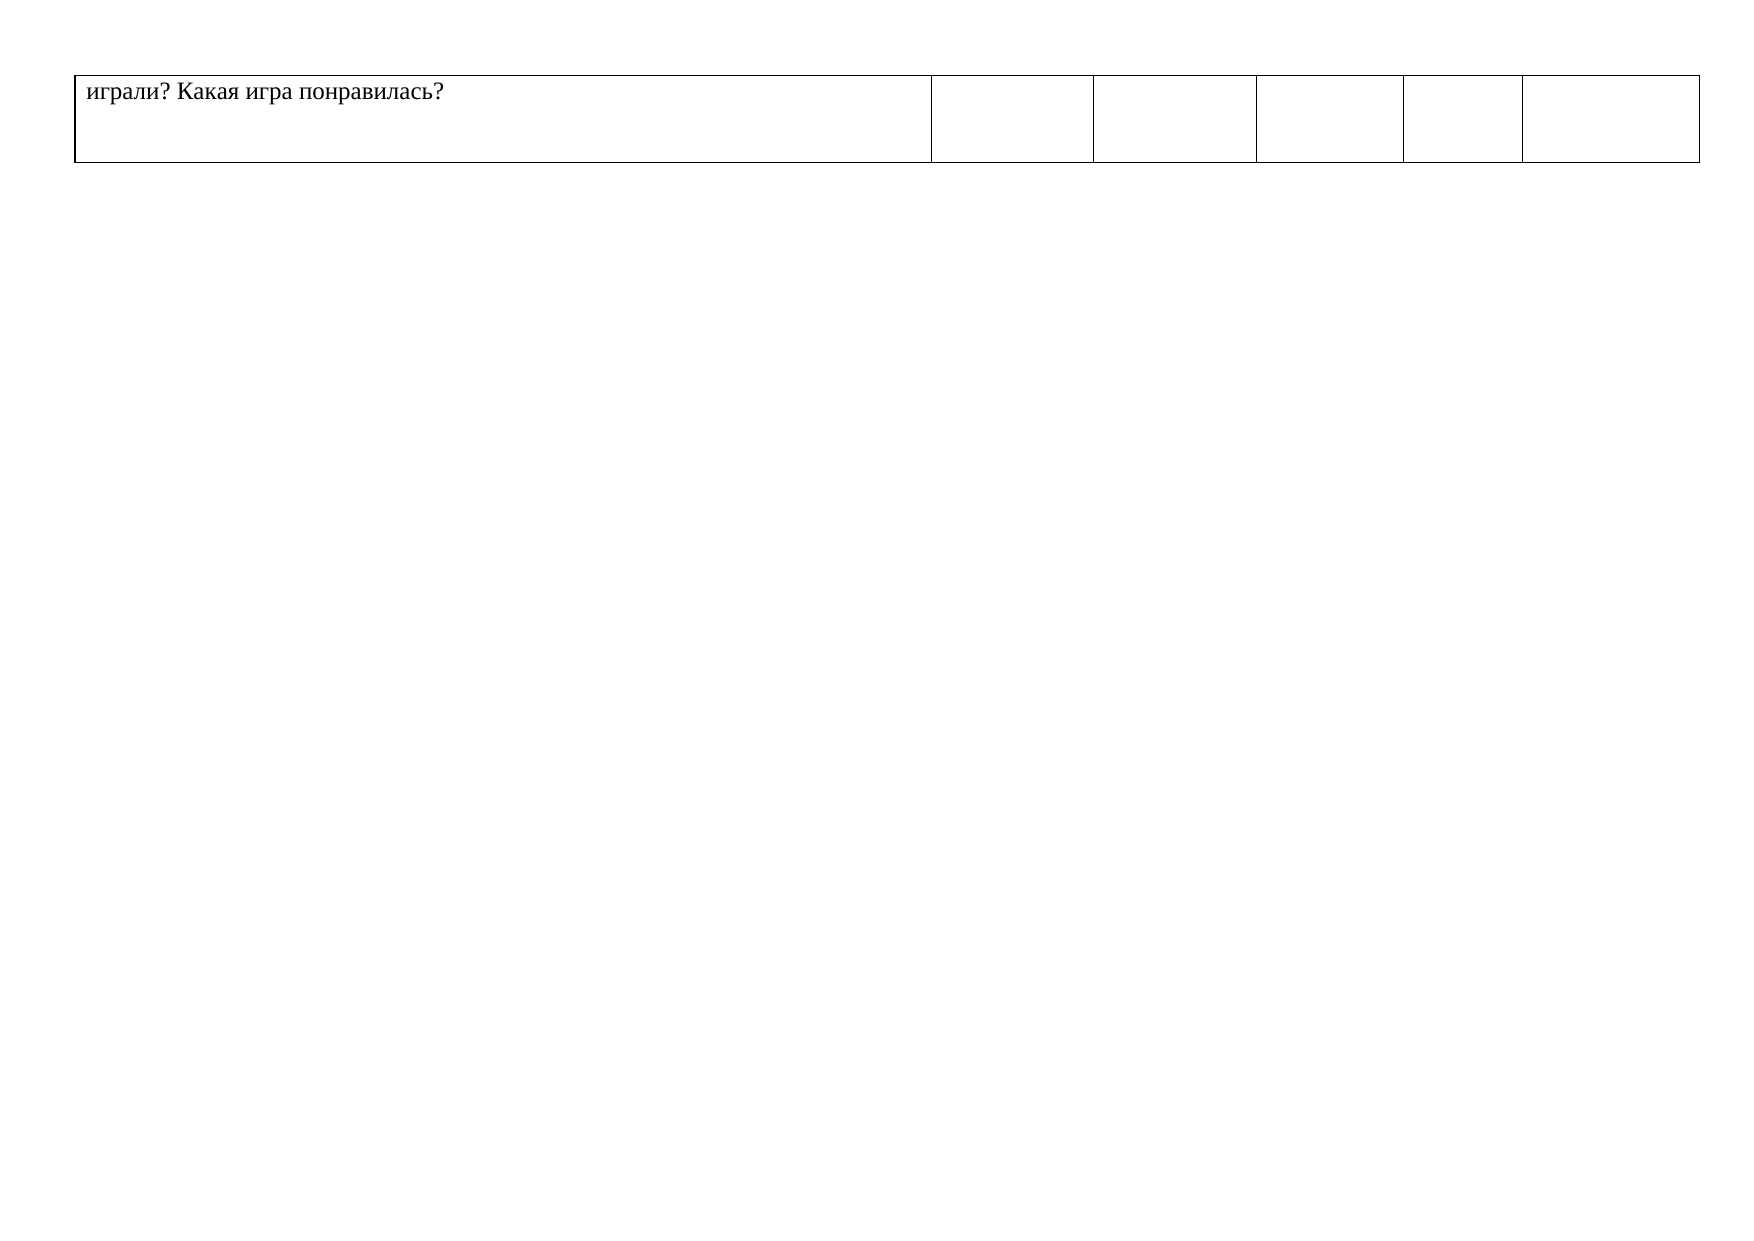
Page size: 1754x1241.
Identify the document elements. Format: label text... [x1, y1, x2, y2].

table_cell [1094, 76, 1256, 162]
table_cell [932, 76, 1093, 162]
table_cell [1523, 76, 1699, 162]
table_cell [1404, 76, 1522, 162]
table_cell [1257, 76, 1403, 162]
